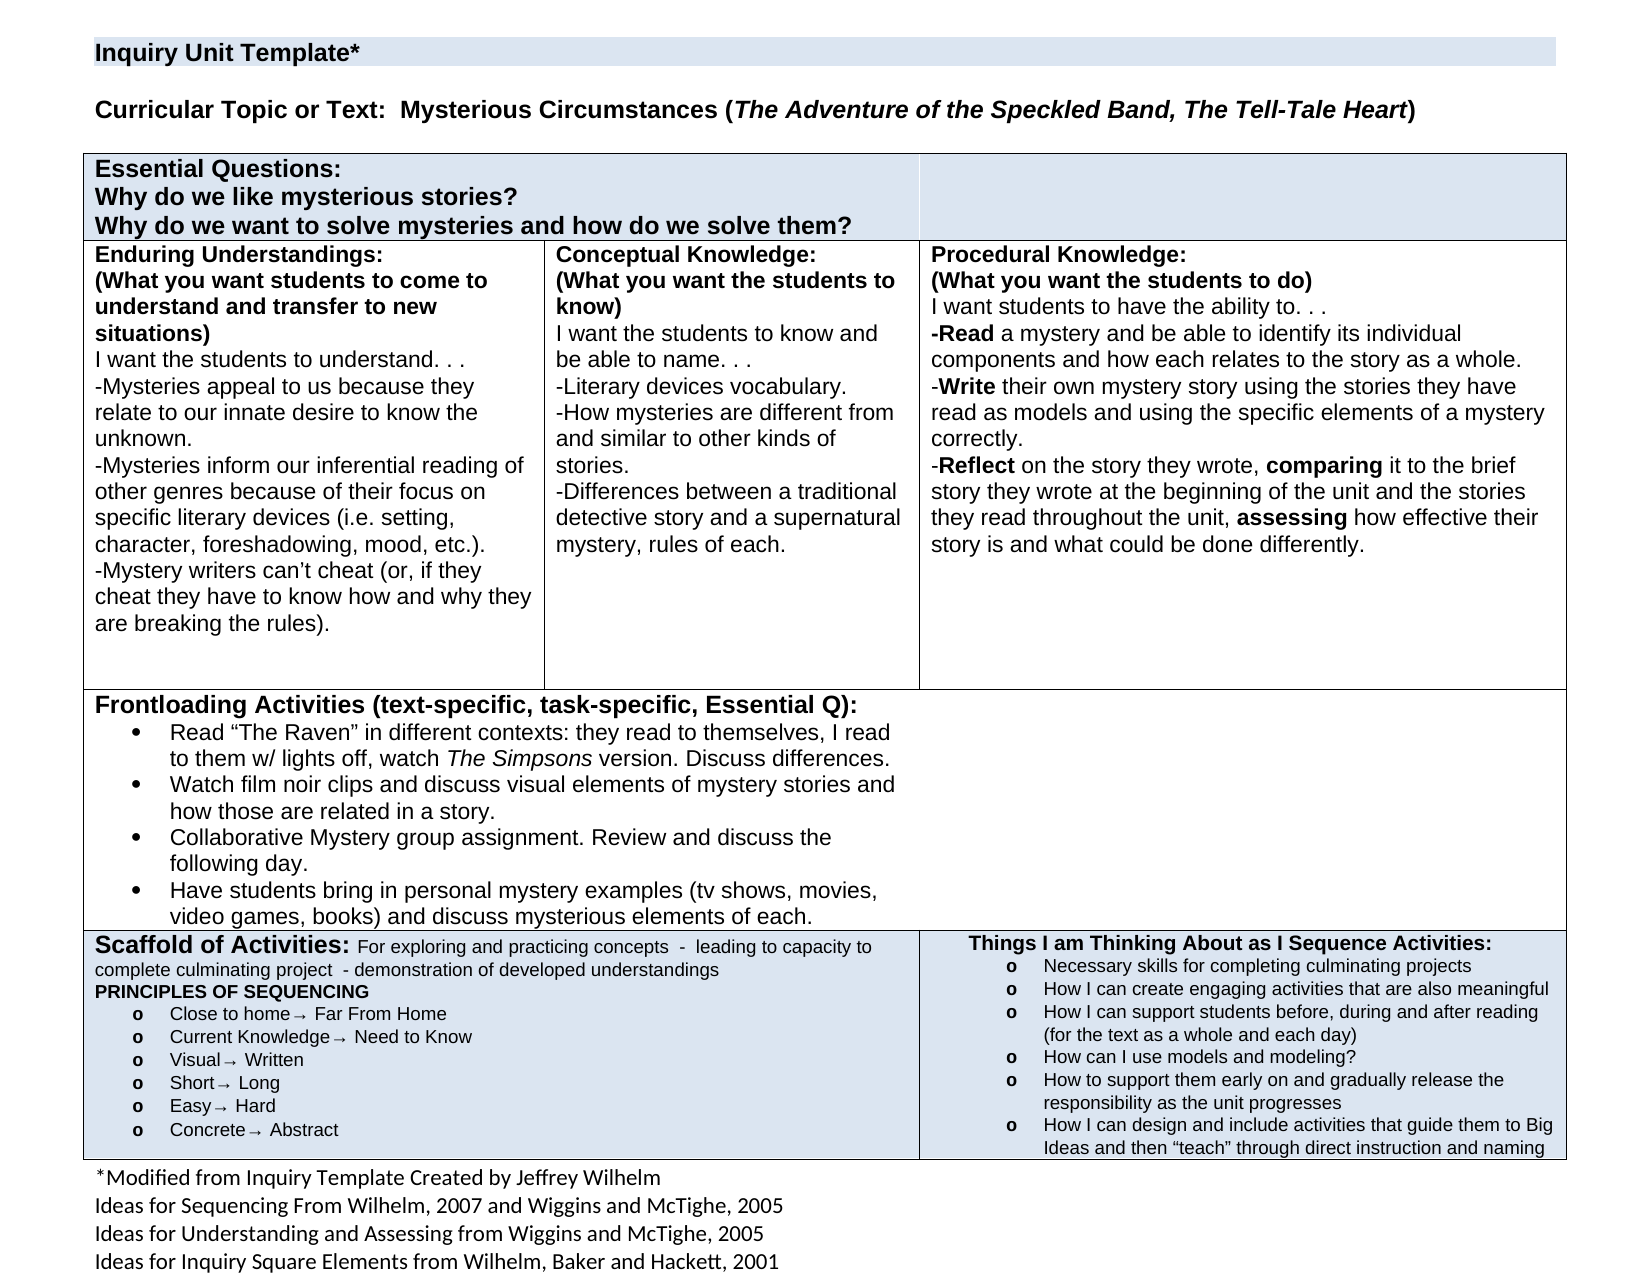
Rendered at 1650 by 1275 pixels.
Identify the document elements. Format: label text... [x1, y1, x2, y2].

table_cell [84, 931, 919, 1158]
table_cell [920, 690, 1566, 929]
table_cell Enduring Understandings: (What you want students to come to understand and transfer to new situations) I want the students to understand. . . -Mysteries appeal to us because they relate to our innate desire to know the unknown. -Mysteries inform our inferential reading of other genres because of their focus on specific literary devices (i.e. setting, character, foreshadowing, mood, etc.). -Mystery writers can’t cheat (or, if they cheat they have to know how and why they are breaking the rules). [84, 241, 544, 689]
table_header Essential Questions: Why do we like mysterious stories? Why do we want to solve mysteries and how do we solve them? [84, 154, 919, 240]
text Curricular Topic or Text: Mysterious Circumstances (The Adventure of the Speckled Band, The Tell-Tale Heart) [94, 66, 1556, 124]
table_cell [920, 931, 1566, 1158]
table_header [920, 154, 1566, 240]
text Inquiry Unit Template* [94, 37, 1556, 66]
table_cell Conceptual Knowledge: (What you want the students to know) I want the students to know and be able to name. . . -Literary devices vocabulary. -How mysteries are different from and similar to other kinds of stories. -Differences between a traditional detective story and a supernatural mystery, rules of each. [545, 241, 919, 689]
table_cell Frontloading Activities (text-specific, task-specific, Essential Q): Read “The Raven” in different contexts: they read to themselves, I read to them w/ lights off, watch The Simpsons version. Discuss differences. Watch film noir clips and discuss visual elements of mystery stories and how those are related in a story. Collaborative Mystery group assignment. Review and discuss the following day. Have students bring in personal mystery examples (tv shows, movies, video games, books) and discuss mysterious elements of each. [84, 690, 919, 929]
table_cell Procedural Knowledge: (What you want the students to do) I want students to have the ability to. . . -Read a mystery and be able to identify its individual components and how each relates to the story as a whole. -Write their own mystery story using the stories they have read as models and using the specific elements of a mystery correctly. -Reflect on the story they wrote, comparing it to the brief story they wrote at the beginning of the unit and the stories they read throughout the unit, assessing how effective their story is and what could be done differently. [920, 241, 1566, 689]
